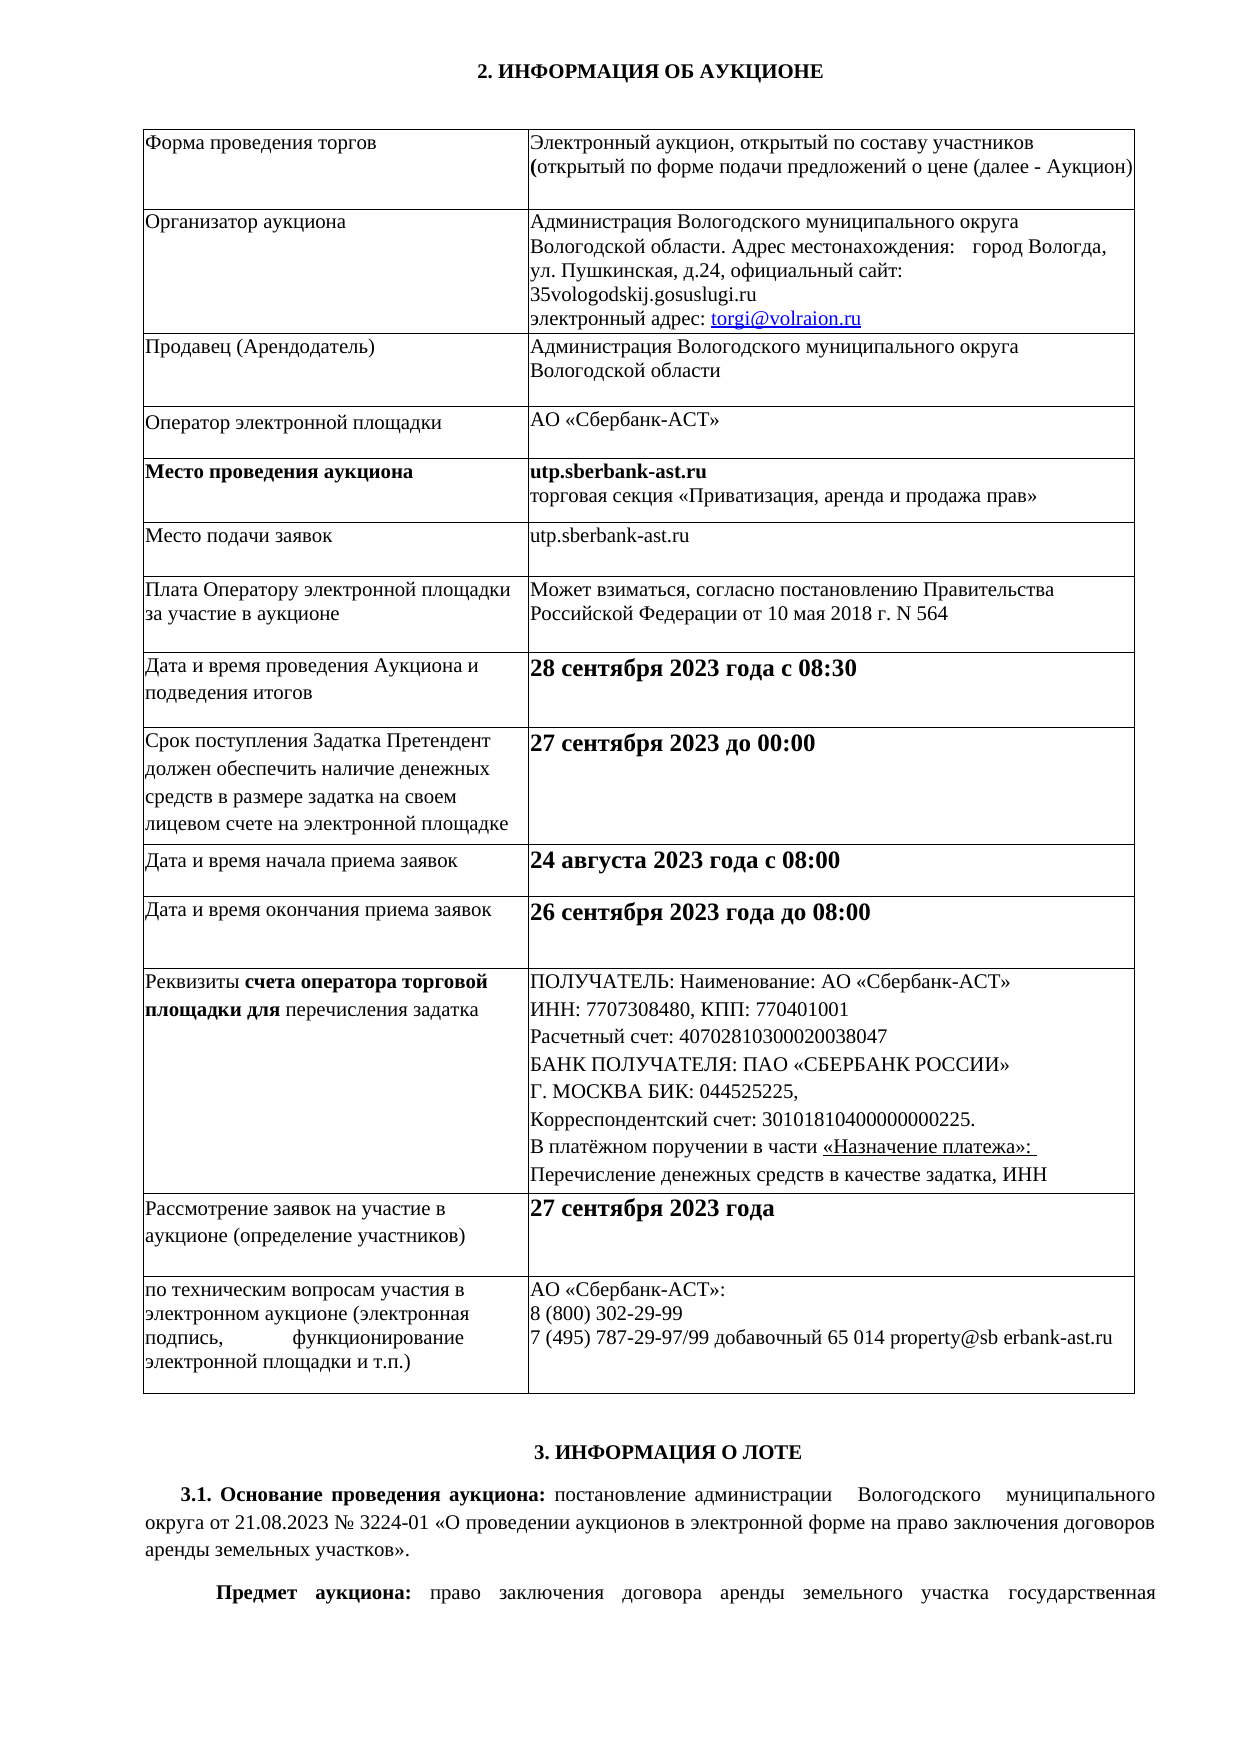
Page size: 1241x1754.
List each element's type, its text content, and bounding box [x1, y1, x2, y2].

table_cell Организатор аукциона [144, 210, 528, 332]
text 3. ИНФОРМАЦИЯ О ЛОТЕ [145, 1440, 1156, 1464]
table_header Электронный аукцион, открытый по составу участников (открытый по форме подачи предложений о цене (далее - Аукцион) [529, 130, 1134, 208]
table_header Форма проведения торгов [144, 130, 528, 208]
table_cell Может взиматься, согласно постановлению Правительства Российской Федерации от 10 мая 2018 г. N 564 [529, 577, 1134, 652]
table_cell Дата и время начала приема заявок [144, 845, 528, 896]
table_cell Срок поступления Задатка Претендент должен обеспечить наличие денежных средств в размере задатка на своем лицевом счете на электронной площадке [144, 728, 528, 844]
table_cell Дата и время окончания приема заявок [144, 897, 528, 968]
table_cell utp.sberbank-ast.ru торговая секция «Приватизация, аренда и продажа прав» [529, 459, 1134, 522]
table_cell АО «Сбербанк-АСТ»: 8 (800) 302-29-99 7 (495) 787-29-97/99 добавочный 65 014 property@sb erbank-ast.ru [529, 1277, 1134, 1393]
table_cell АО «Сбербанк-АСТ» [529, 407, 1134, 458]
text 2. ИНФОРМАЦИЯ ОБ АУКЦИОНЕ [145, 59, 1156, 83]
table_cell 24 августа 2023 года с 08:00 [529, 845, 1134, 896]
table_cell Продавец (Арендодатель) [144, 334, 528, 406]
table_cell 26 сентября 2023 года до 08:00 [529, 897, 1134, 968]
table_cell Администрация Вологодского муниципального округа Вологодской области. Адрес местонахождения: город Вологда, ул. Пушкинская, д.24, официальный сайт: 35vologodskij.gosuslugi.ru электронный адрес: torgi@volraion.ru телефон/факс: 8(8172)72-34-20 [529, 210, 1134, 332]
text 3.1. Основание проведения аукциона: постановление администрации Вологодского муниципального округа от 21.08.2023 № 3224-01 «О проведении аукционов в электронной форме на право заключения договоров аренды земельных участков». [145, 1482, 1156, 1561]
table_cell Дата и время проведения Аукциона и подведения итогов [144, 653, 528, 727]
table_cell ПОЛУЧАТЕЛЬ: Наименование: АО «Сбербанк-АСТ» ИНН: 7707308480, КПП: 770401001 Расчетный счет: 40702810300020038047 БАНК ПОЛУЧАТЕЛЯ: ПАО «СБЕРБАНК РОССИИ» Г. МОСКВА БИК: 044525225, Корреспондентский счет: 30101810400000000225. В платёжном поручении в части «Назначение платежа»: Перечисление денежных средств в качестве задатка, ИНН плательщика. [529, 969, 1134, 1192]
table_cell utp.sberbank-ast.ru [529, 523, 1134, 576]
table_cell 27 сентября 2023 до 00:00 [529, 728, 1134, 844]
table_cell Плата Оператору электронной площадки за участие в аукционе [144, 577, 528, 652]
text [145, 1579, 1156, 1604]
table_cell по техническим вопросам участия в электронном аукционе (электронная подпись, функционирование электронной площадки и т.п.) [144, 1277, 528, 1393]
table_cell Место проведения аукциона [144, 459, 528, 522]
table_cell Администрация Вологодского муниципального округа Вологодской области [529, 334, 1134, 406]
table_cell Место подачи заявок [144, 523, 528, 576]
table_cell 28 сентября 2023 года с 08:30 [529, 653, 1134, 727]
table_cell Оператор электронной площадки [144, 407, 528, 458]
table_cell Рассмотрение заявок на участие в аукционе (определение участников) [144, 1194, 528, 1276]
table_cell Реквизиты счета оператора торговой площадки для перечисления задатка [144, 969, 528, 1192]
table_cell 27 сентября 2023 года [529, 1194, 1134, 1276]
